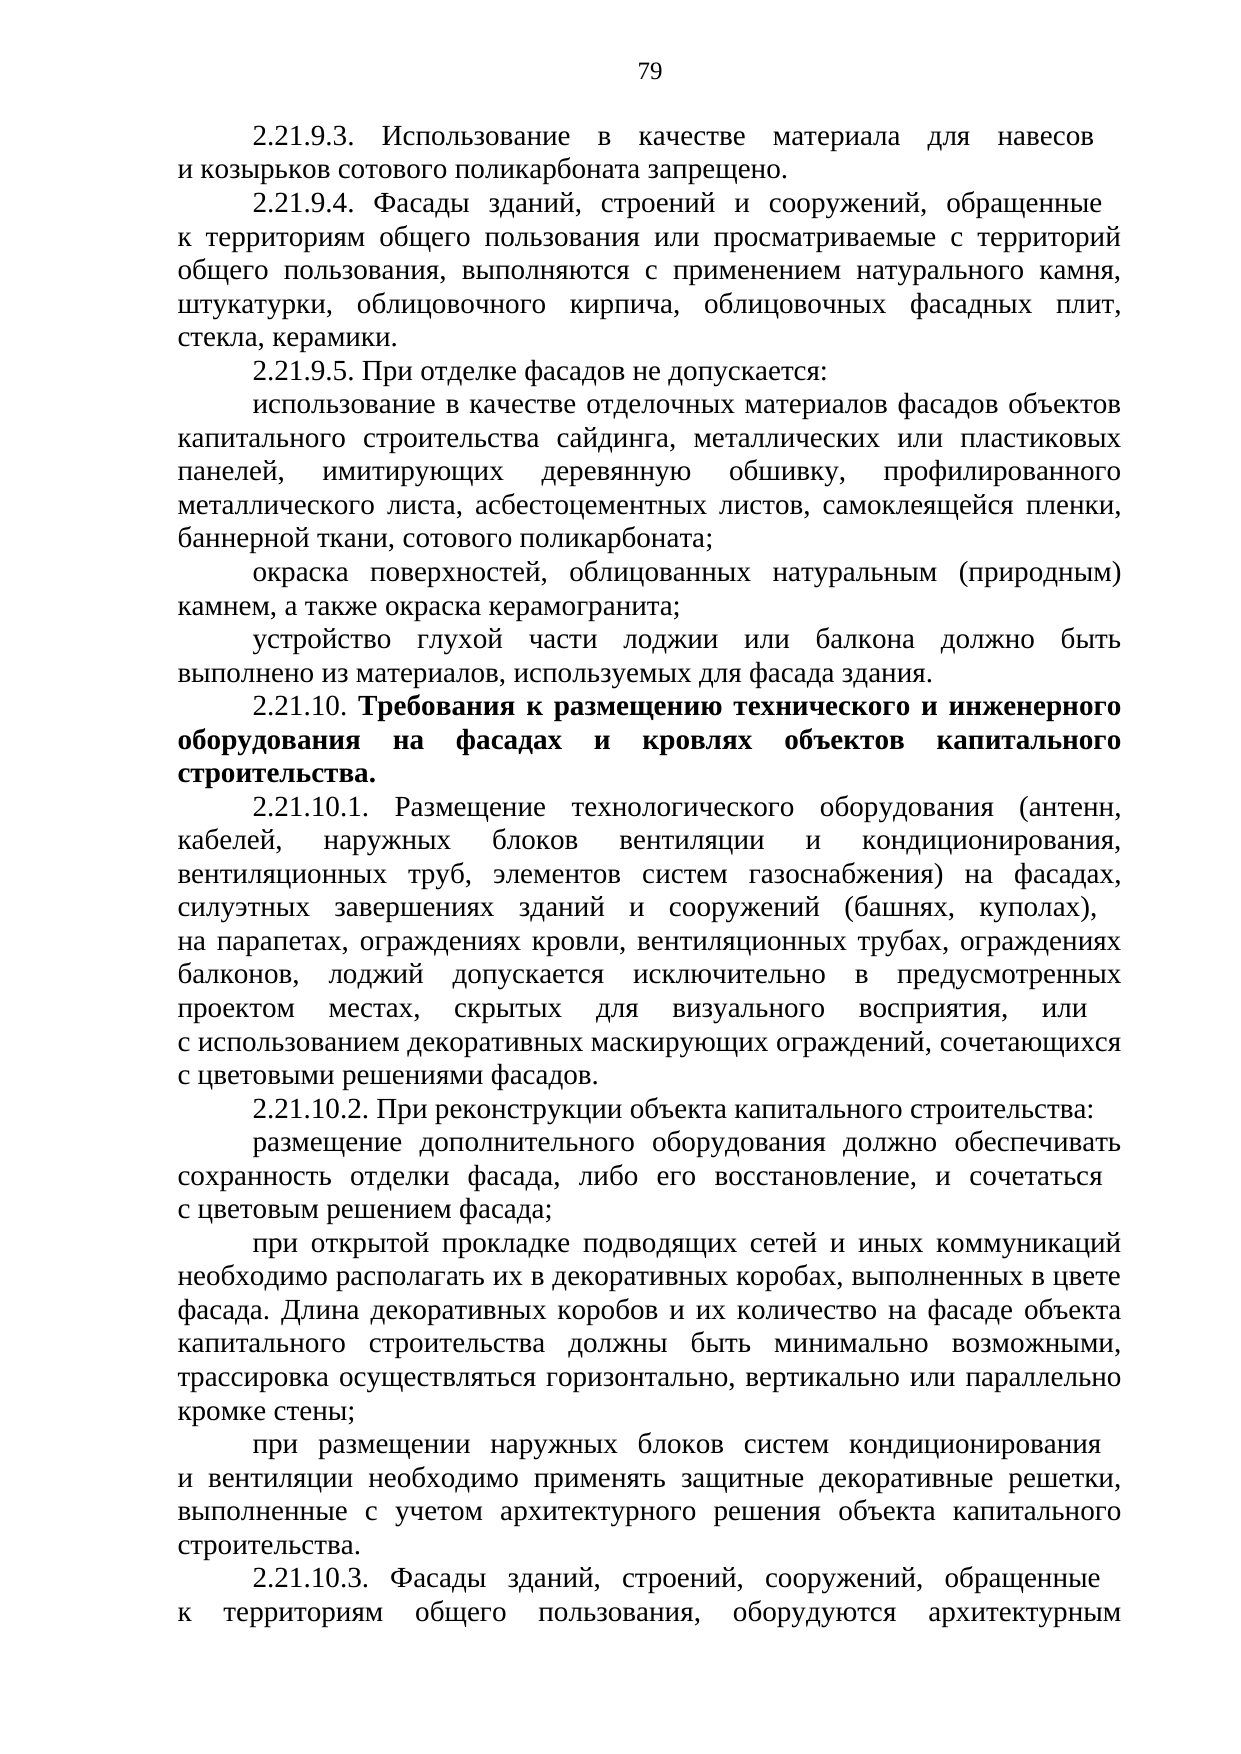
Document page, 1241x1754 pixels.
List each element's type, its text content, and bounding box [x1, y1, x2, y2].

text 2.21.10.1. Размещение технологического оборудования (антенн, кабелей, наружных блоков вентиляции и кондиционирования, вентиляционных труб, элементов систем газоснабжения) на фасадах, силуэтных завершениях зданий и сооружений (башнях, куполах), на парапетах, ограждениях кровли, вентиляционных трубах, ограждениях балконов, лоджий допускается исключительно в предусмотренных проектом местах, скрытых для визуального восприятия, или с использованием декоративных маскирующих ограждений, сочетающихся с цветовыми решениями фасадов. [177, 789, 1122, 1091]
text при открытой прокладке подводящих сетей и иных коммуникаций необходимо располагать их в декоративных коробах, выполненных в цвете фасада. Длина декоративных коробов и их количество на фасаде объекта капитального строительства должны быть минимально возможными, трассировка осуществляться горизонтально, вертикально или параллельно кромке стены; [177, 1225, 1122, 1426]
text устройство глухой части лоджии или балкона должно быть выполнено из материалов, используемых для фасада здания. [177, 621, 1122, 688]
text окраска поверхностей, облицованных натуральным (природным) камнем, а также окраска керамогранита; [177, 554, 1122, 621]
text 2.21.9.3. Использование в качестве материала для навесов и козырьков сотового поликарбоната запрещено. [177, 118, 1122, 185]
text 2.21.9.4. Фасады зданий, строений и сооружений, обращенные к территориям общего пользования или просматриваемые с территорий общего пользования, выполняются с применением натурального камня, штукатурки, облицовочного кирпича, облицовочных фасадных плит, стекла, керамики. [177, 185, 1122, 353]
text 2.21.10.2. При реконструкции объекта капитального строительства: [177, 1091, 1122, 1124]
text 2.21.9.5. При отделке фасадов не допускается: [177, 353, 1122, 386]
text размещение дополнительного оборудования должно обеспечивать сохранность отделки фасада, либо его восстановление, и сочетаться с цветовым решением фасада; [177, 1124, 1122, 1225]
text использование в качестве отделочных материалов фасадов объектов капитального строительства сайдинга, металлических или пластиковых панелей, имитирующих деревянную обшивку, профилированного металлического листа, асбестоцементных листов, самоклеящейся пленки, баннерной ткани, сотового поликарбоната; [177, 386, 1122, 554]
text при размещении наружных блоков систем кондиционирования и вентиляции необходимо применять защитные декоративные решетки, выполненные с учетом архитектурного решения объекта капитального строительства. [177, 1426, 1122, 1560]
text 2.21.10. Требования к размещению технического и инженерного оборудования на фасадах и кровлях объектов капитального строительства. [177, 688, 1122, 789]
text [177, 1560, 1122, 1627]
